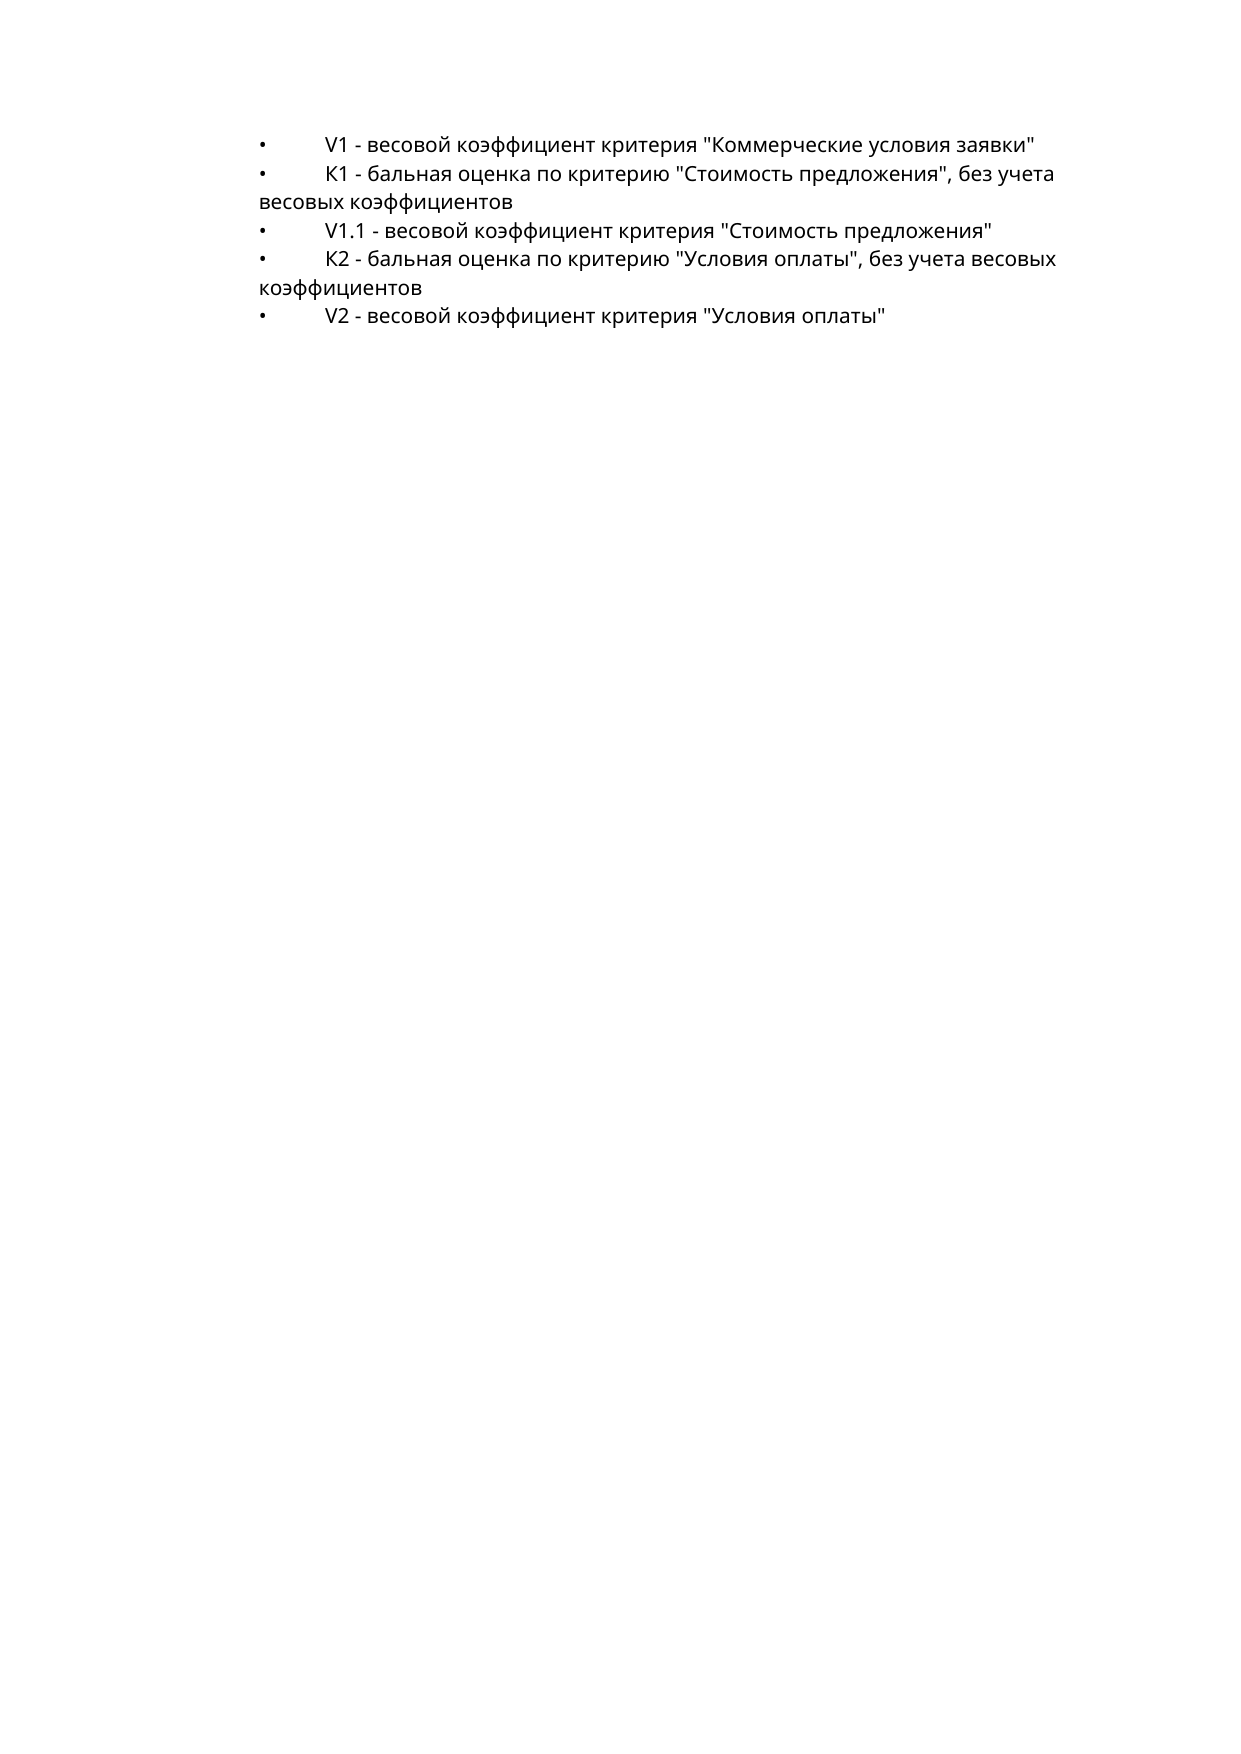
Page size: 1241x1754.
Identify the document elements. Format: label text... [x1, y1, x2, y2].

text • V1.1 - весовой коэффициент критерия "Стоимость предложения" [258, 216, 1135, 244]
text • К2 - бальная оценка по критерию "Условия оплаты", без учета весовых коэффициентов [258, 244, 1135, 301]
text • V2 - весовой коэффициент критерия "Условия оплаты" [258, 301, 1135, 330]
text • К1 - бальная оценка по критерию "Стоимость предложения", без учета весовых коэффициентов [258, 159, 1135, 216]
text • V1 - весовой коэффициент критерия "Коммерческие условия заявки" [258, 131, 1135, 159]
